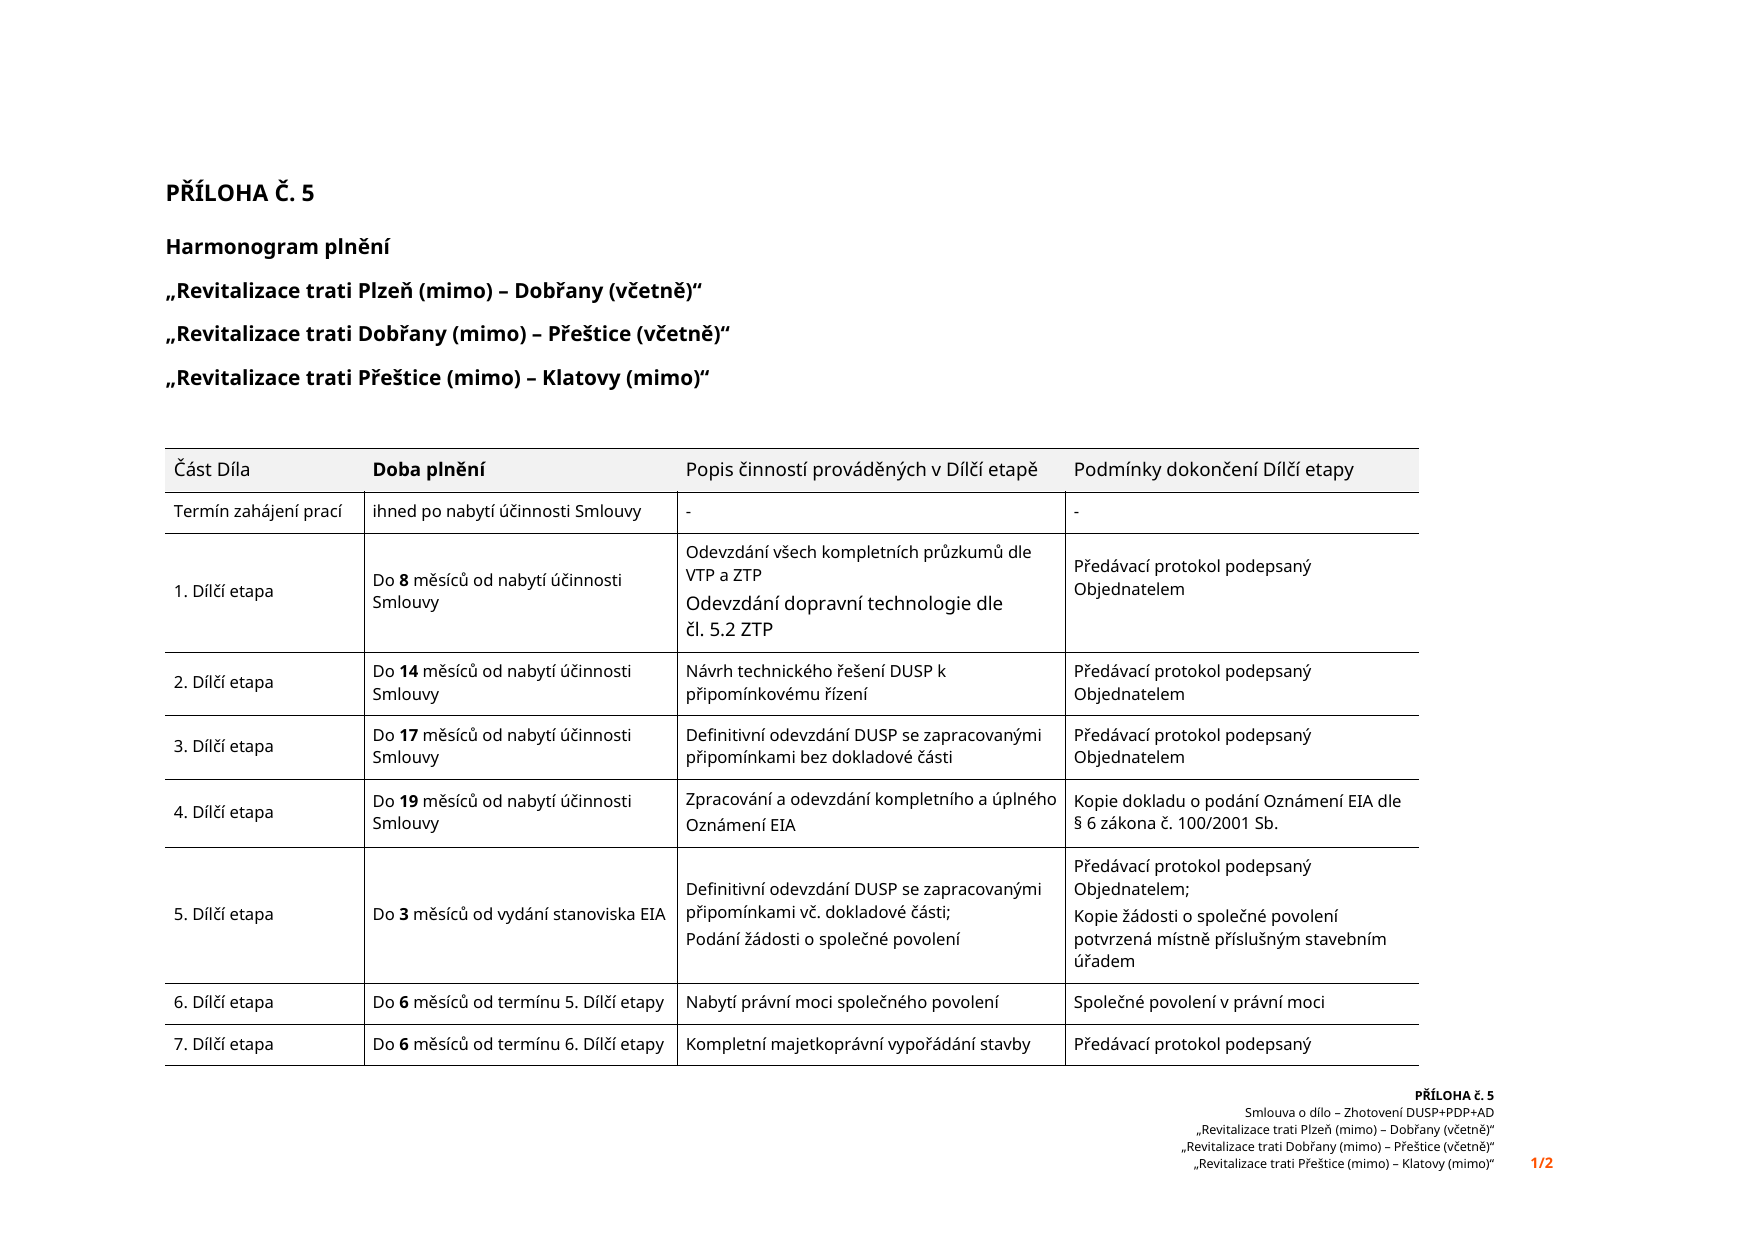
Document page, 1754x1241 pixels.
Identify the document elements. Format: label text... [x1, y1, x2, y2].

table_cell Předávací protokol podepsaný Objednatelem [1066, 653, 1419, 715]
table_cell Předávací protokol podepsaný Objednatelem; Kopie žádosti o společné povolení potvrzená místně příslušným stavebním úřadem [1066, 848, 1419, 983]
table_cell Nabytí právní moci společného povolení [678, 984, 1065, 1024]
list „Revitalizace trati Přeštice (mimo) – Klatovy (mimo)“ [165, 363, 1588, 392]
table_cell Do 3 měsíců od vydání stanoviska EIA [365, 848, 677, 983]
table_cell Definitivní odevzdání DUSP se zapracovanými připomínkami vč. dokladové části; Podání žádosti o společné povolení [678, 848, 1065, 983]
table_cell Návrh technického řešení DUSP k připomínkovému řízení [678, 653, 1065, 715]
table_header Část Díla [165, 449, 364, 491]
table_cell Do 6 měsíců od termínu 5. Dílčí etapy [365, 984, 677, 1024]
text Harmonogram plnění [165, 232, 1588, 261]
table_header Popis činností prováděných v Dílčí etapě [677, 449, 1065, 491]
table_cell ihned po nabytí účinnosti Smlouvy [365, 493, 677, 532]
table_header Doba plnění [364, 449, 677, 491]
table_cell 1. Dílčí etapa [165, 534, 364, 651]
table_cell 4. Dílčí etapa [165, 780, 364, 847]
list „Revitalizace trati Plzeň (mimo) – Dobřany (včetně)“ [165, 276, 1588, 304]
table_cell Předávací protokol podepsaný Objednatelem [1066, 534, 1419, 651]
table_cell 5. Dílčí etapa [165, 848, 364, 983]
table_cell Termín zahájení prací [165, 493, 364, 532]
table_cell Do 17 měsíců od nabytí účinnosti Smlouvy [365, 716, 677, 779]
table_cell Předávací protokol podepsaný Objednatelem [1066, 716, 1419, 779]
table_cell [678, 1025, 1065, 1065]
table_header Podmínky dokončení Dílčí etapy [1065, 449, 1419, 491]
table_cell 3. Dílčí etapa [165, 716, 364, 779]
table_cell Do 19 měsíců od nabytí účinnosti Smlouvy [365, 780, 677, 847]
table_cell 6. Dílčí etapa [165, 984, 364, 1024]
table_cell Definitivní odevzdání DUSP se zapracovanými připomínkami bez dokladové části [678, 716, 1065, 779]
list „Revitalizace trati Dobřany (mimo) – Přeštice (včetně)“ [165, 319, 1588, 348]
table_cell Zpracování a odevzdání kompletního a úplného Oznámení EIA [678, 780, 1065, 847]
table_cell Do 8 měsíců od nabytí účinnosti Smlouvy [365, 534, 677, 651]
table_cell - [1066, 493, 1419, 532]
table_cell 2. Dílčí etapa [165, 653, 364, 715]
table_cell 7. Dílčí etapa [165, 1025, 364, 1065]
text Příloha č. 5 [165, 177, 1588, 208]
table_cell Odevzdání všech kompletních průzkumů dle VTP a ZTP Odevzdání dopravní technologie dle čl. 5.2 ZTP [678, 534, 1065, 651]
table_cell Společné povolení v právní moci [1066, 984, 1419, 1024]
table_cell Do 14 měsíců od nabytí účinnosti Smlouvy [365, 653, 677, 715]
table_cell - [678, 493, 1065, 532]
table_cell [365, 1025, 677, 1065]
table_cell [1066, 1025, 1419, 1065]
table_cell Kopie dokladu o podání Oznámení EIA dle § 6 zákona č. 100/2001 Sb. [1066, 780, 1419, 847]
